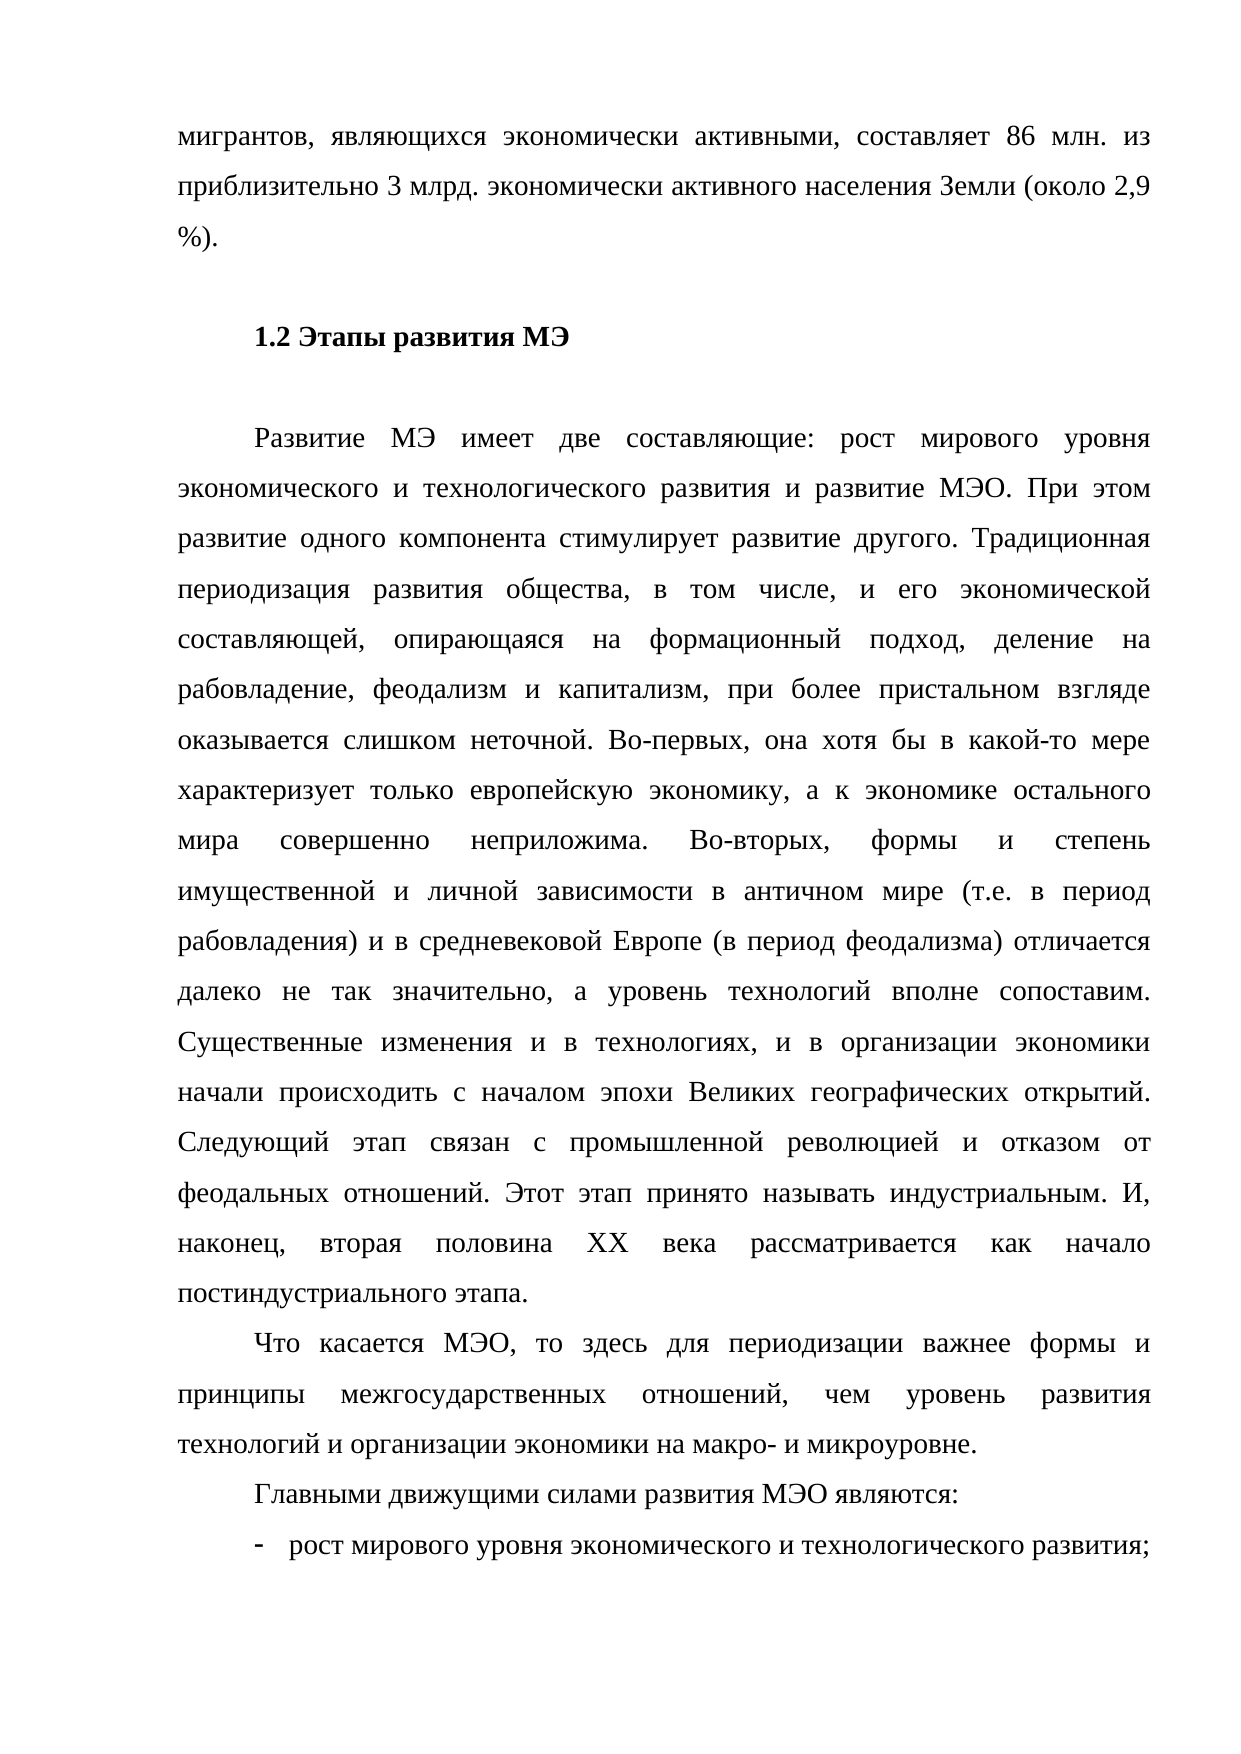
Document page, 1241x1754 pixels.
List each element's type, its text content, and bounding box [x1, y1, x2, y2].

text 1.2 Этапы развития МЭ [177, 319, 1152, 353]
text Главными движущими силами развития МЭО являются: [177, 1477, 1152, 1510]
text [177, 118, 1152, 252]
list рост мирового уровня экономического и технологического развития; [177, 1527, 1152, 1561]
text Развитие МЭ имеет две составляющие: рост мирового уровня экономического и технологического развития и развитие МЭО. При этом развитие одного компонента стимулирует развитие другого. Традиционная периодизация развития общества, в том числе, и его экономической составляющей, опирающаяся на формационный подход, деление на рабовладение, феодализм и капитализм, при более пристальном взгляде оказывается слишком неточной. Во-первых, она хотя бы в какой-то мере характеризует только европейскую экономику, а к экономике остального мира совершенно неприложима. Во-вторых, формы и степень имущественной и личной зависимости в античном мире (т.е. в период рабовладения) и в средневековой Европе (в период феодализма) отличается далеко не так значительно, а уровень технологий вполне сопоставим. Существенные изменения и в технологиях, и в организации экономики начали происходить с началом эпохи Великих географических открытий. Следующий этап связан с промышленной революцией и отказом от феодальных отношений. Этот этап принято называть индустриальным. И, наконец, вторая половина ХХ века рассматривается как начало постиндустриального этапа. [177, 420, 1152, 1309]
text Что касается МЭО, то здесь для периодизации важнее формы и принципы межгосударственных отношений, чем уровень развития технологий и организации экономики на макро- и микроуровне. [177, 1326, 1152, 1460]
